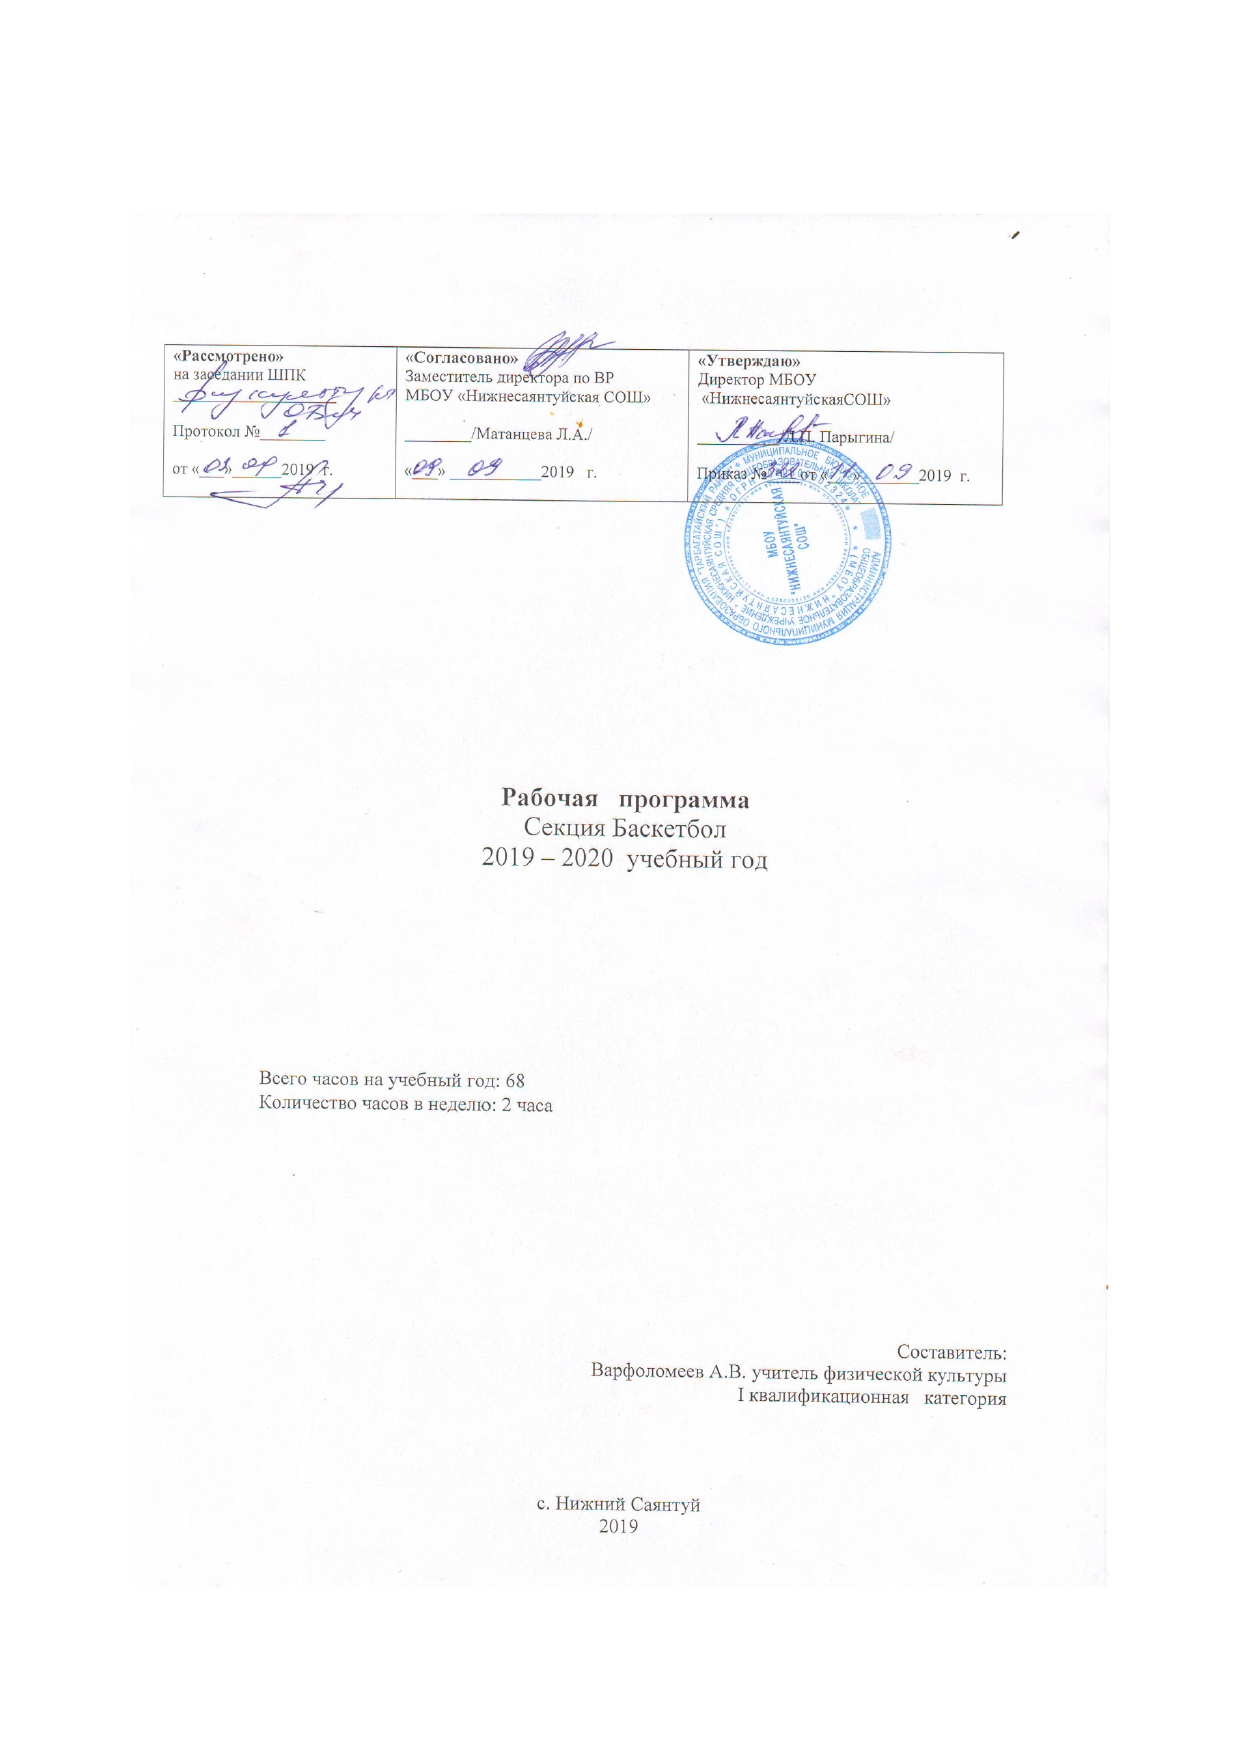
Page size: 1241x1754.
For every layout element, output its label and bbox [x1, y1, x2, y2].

picture [130, 206, 1111, 1593]
